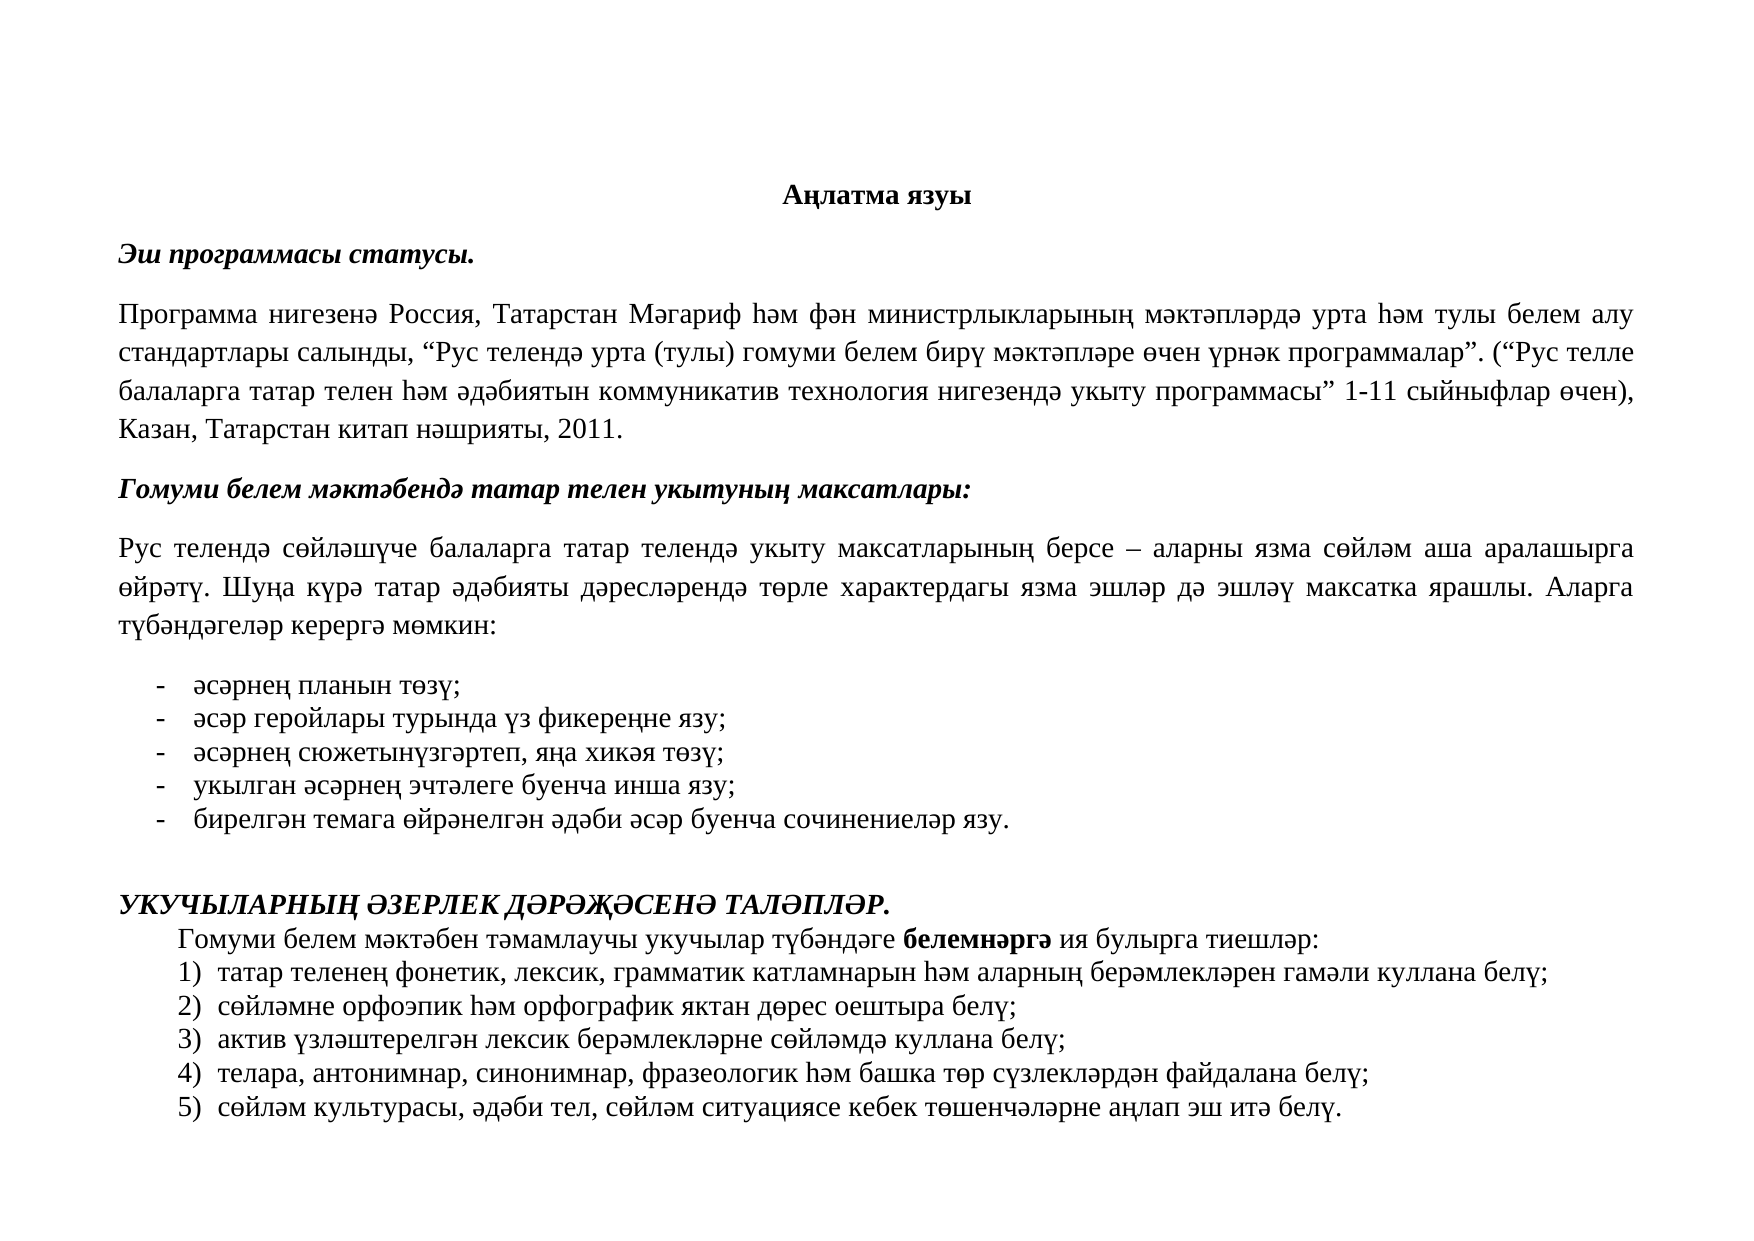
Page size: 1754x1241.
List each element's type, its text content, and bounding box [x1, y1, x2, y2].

text Программа нигезенә Россия, Татарстан Мәгариф һәм фән министрлыкларының мәктәпләрдә урта һәм тулы белем алу стандартлары салынды, “Рус телендә урта (тулы) гомуми белем бирү мәктәпләре өчен үрнәк программалар”. (“Рус телле балаларга татар телен һәм әдәбиятын коммуникатив технология нигезендә укыту программасы” 1-11 сыйныфлар өчен), Казан, Татарстан китап нәшрияты, 2011. [118, 296, 1636, 445]
list әсәр геройлары турында үз фикереңне язу; [156, 700, 1636, 734]
text Гомуми белем мәктәбен тәмамлаучы укучылар түбәндәге белемнәргә ия булырга тиешләр: [118, 921, 1636, 954]
list бирелгән темага өйрәнелгән әдәби әсәр буенча сочинениеләр язу. [156, 801, 1636, 834]
list актив үзләштерелгән лексик берәмлекләрне сөйләмдә куллана белү; [118, 1022, 1636, 1055]
list телара, антонимнар, синонимнар, фразеологик һәм башка төр сүзлекләрдән файдалана белү; [177, 1055, 1636, 1089]
text УКУЧЫЛАРНЫҢ ӘЗЕРЛЕК ДӘРӘҖӘСЕНӘ ТАЛӘПЛӘР. [118, 887, 1636, 921]
list татар теленең фонетик, лексик, грамматик катламнарын һәм аларның берәмлекләрен гамәли куллана белү; [118, 954, 1636, 988]
list сөйләм культурасы, әдәби тел, сөйләм ситуациясе кебек төшенчәләрне аңлап эш итә белү. [118, 1089, 1636, 1122]
list сөйләмне орфоэпик һәм орфографик яктан дөрес оештыра белү; [118, 988, 1636, 1022]
text Рус телендә сөйләшүче балаларга татар телендә укыту максатларының берсе – аларны язма сөйләм аша аралашырга өйрәтү. Шуңа күрә татар әдәбияты дәресләрендә төрле характердагы язма эшләр дә эшләү максатка ярашлы. Аларга түбәндәгеләр керергә мөмкин: [118, 530, 1636, 641]
text Аңлатма язуы [118, 177, 1636, 211]
list әсәрнең сюжетынүзгәртеп, яңа хикәя төзү; [156, 734, 1636, 767]
text Эш программасы статусы. [118, 237, 1636, 270]
text Гомуми белем мәктәбендә татар телен укытуның максатлары: [118, 471, 1636, 504]
list укылган әсәрнең эчтәлеге буенча инша язу; [156, 767, 1636, 801]
list әсәрнең планын төзү; [156, 667, 1636, 700]
